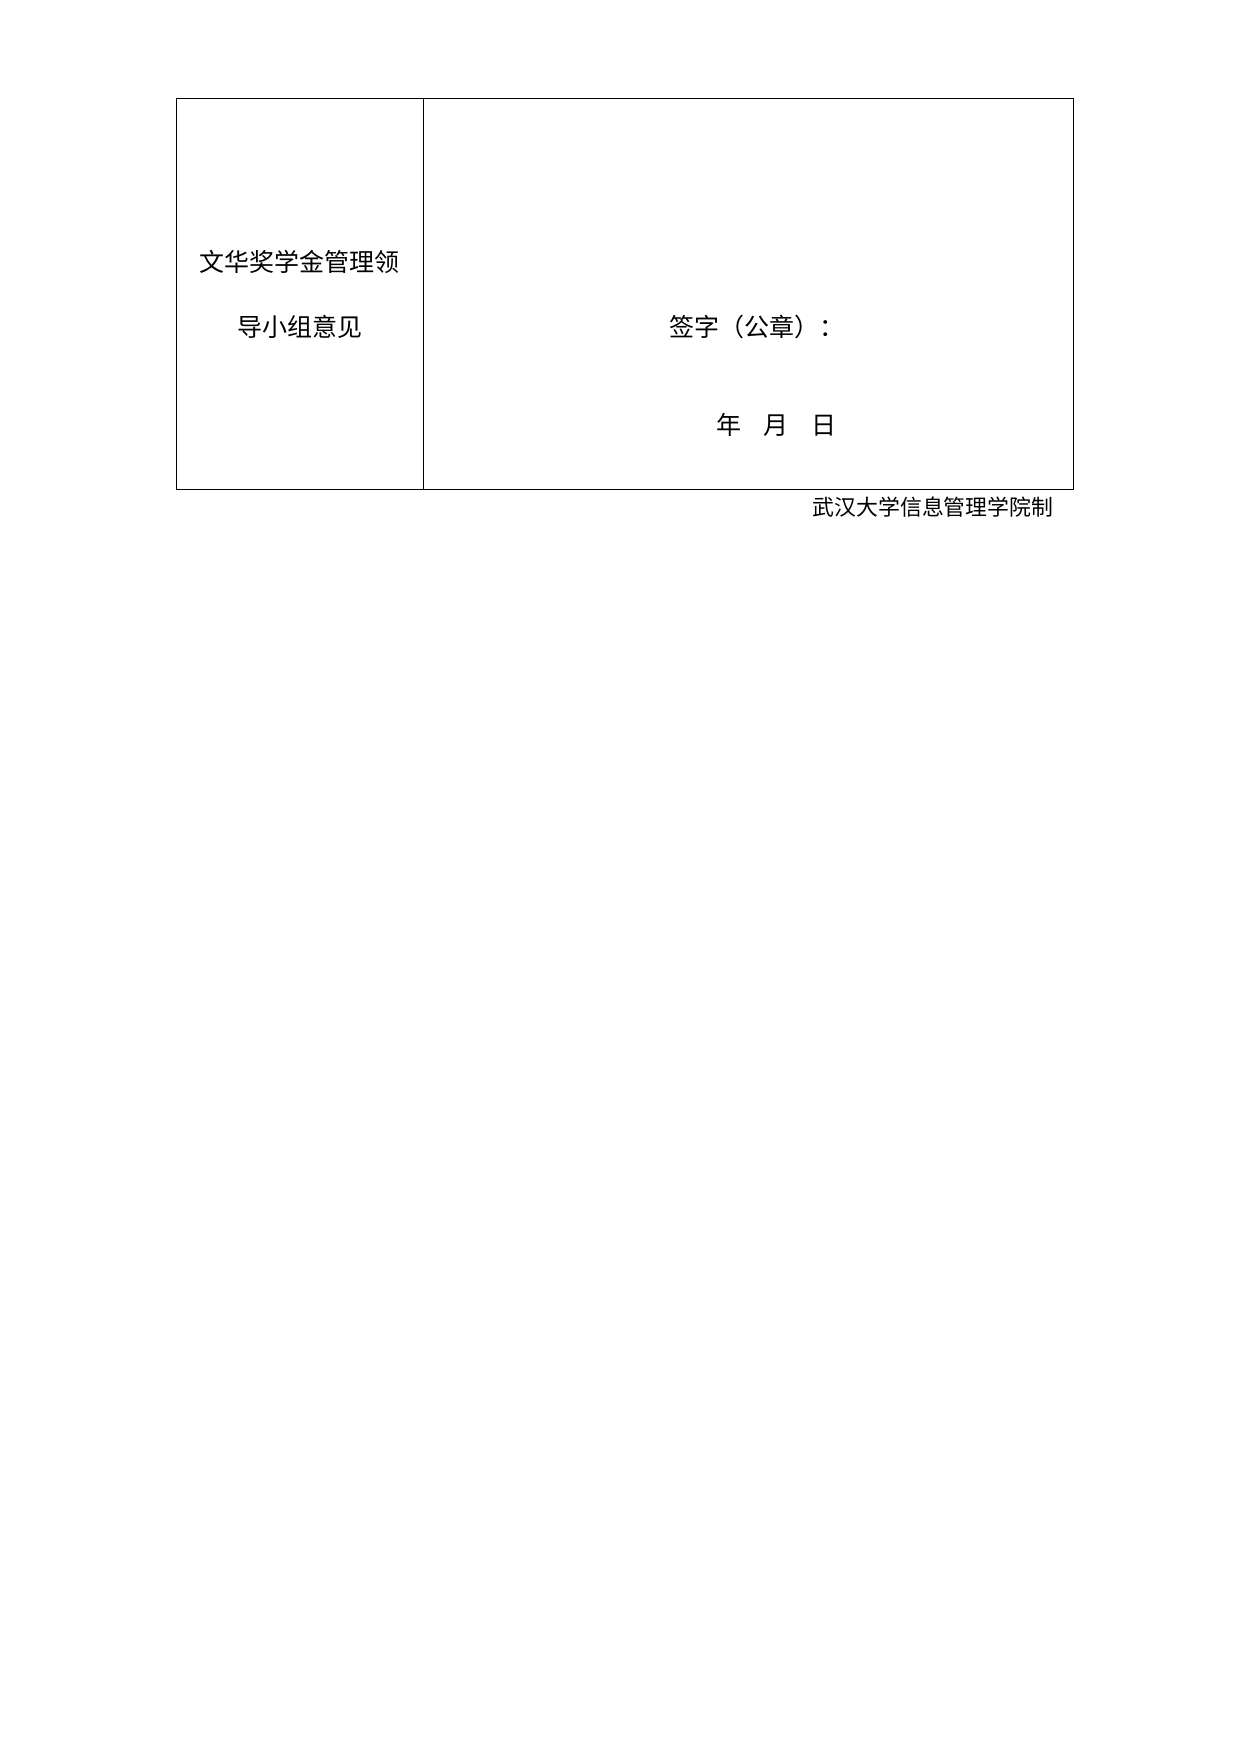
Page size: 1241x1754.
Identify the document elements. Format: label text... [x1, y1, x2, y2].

table_cell 签字（公章）： 年 月 日 [424, 99, 1073, 488]
table_cell 文华奖学金管理领导小组意见 [177, 99, 423, 488]
text 武汉大学信息管理学院制 [187, 490, 1053, 522]
